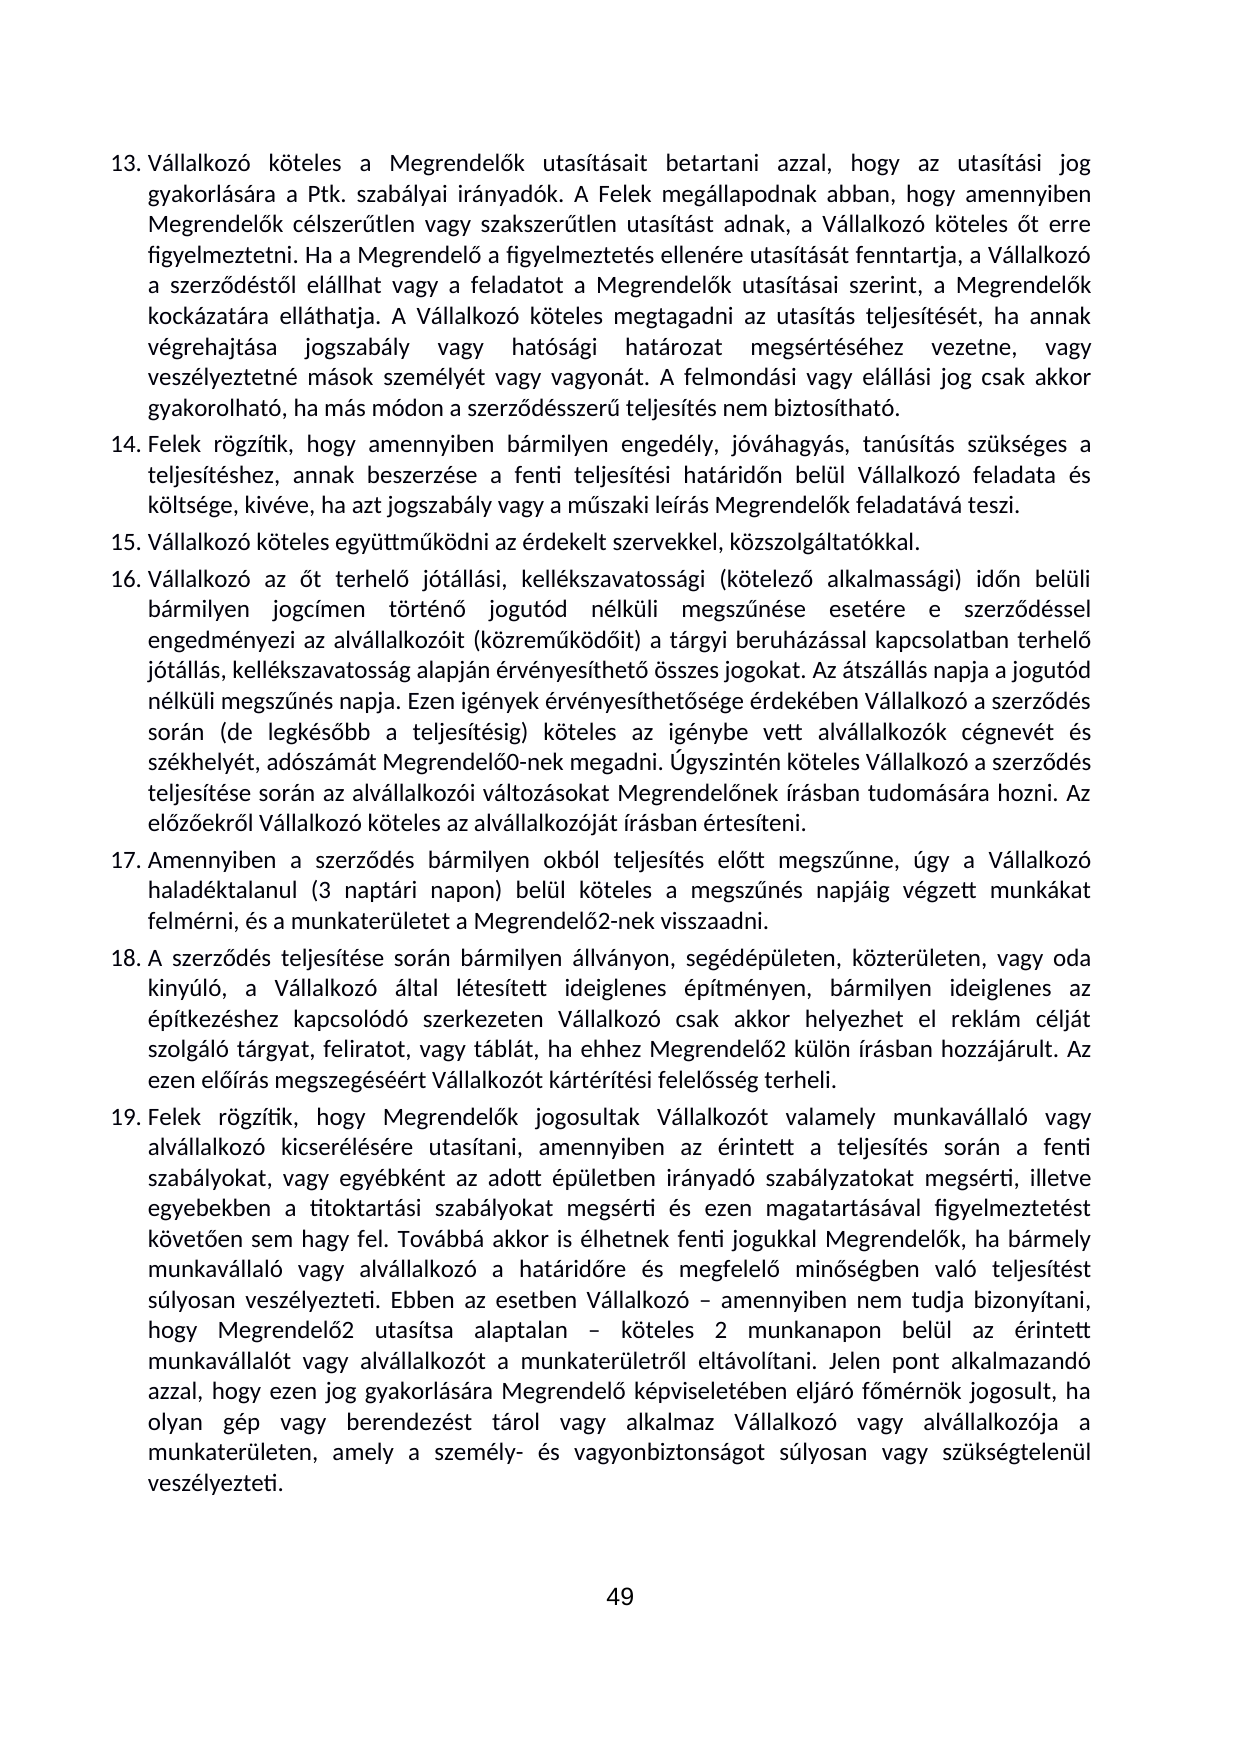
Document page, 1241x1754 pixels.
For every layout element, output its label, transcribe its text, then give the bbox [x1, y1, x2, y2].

list Vállalkozó köteles a Megrendelők utasításait betartani azzal, hogy az utasítási jog gyakorlására a Ptk. szabályai irányadók. A Felek megállapodnak abban, hogy amennyiben Megrendelők célszerűtlen vagy szakszerűtlen utasítást adnak, a Vállalkozó köteles őt erre figyelmeztetni. Ha a Megrendelő a figyelmeztetés ellenére utasítását fenntartja, a Vállalkozó a szerződéstől elállhat vagy a feladatot a Megrendelők utasításai szerint, a Megrendelők kockázatára elláthatja. A Vállalkozó köteles megtagadni az utasítás teljesítését, ha annak végrehajtása jogszabály vagy hatósági határozat megsértéséhez vezetne, vagy veszélyeztetné mások személyét vagy vagyonát. A felmondási vagy elállási jog csak akkor gyakorolható, ha más módon a szerződésszerű teljesítés nem biztosítható. [110, 148, 1093, 422]
list Vállalkozó köteles együttműködni az érdekelt szervekkel, közszolgáltatókkal. [110, 526, 1093, 557]
list Felek rögzítik, hogy Megrendelők jogosultak Vállalkozót valamely munkavállaló vagy alvállalkozó kicserélésére utasítani, amennyiben az érintett a teljesítés során a fenti szabályokat, vagy egyébként az adott épületben irányadó szabályzatokat megsérti, illetve egyebekben a titoktartási szabályokat megsérti és ezen magatartásával figyelmeztetést követően sem hagy fel. Továbbá akkor is élhetnek fenti jogukkal Megrendelők, ha bármely munkavállaló vagy alvállalkozó a határidőre és megfelelő minőségben való teljesítést súlyosan veszélyezteti. Ebben az esetben Vállalkozó – amennyiben nem tudja bizonyítani, hogy Megrendelő2 utasítsa alaptalan – köteles 2 munkanapon belül az érintett munkavállalót vagy alvállalkozót a munkaterületről eltávolítani. Jelen pont alkalmazandó azzal, hogy ezen jog gyakorlására Megrendelő képviseletében eljáró főmérnök jogosult, ha olyan gép vagy berendezést tárol vagy alkalmaz Vállalkozó vagy alvállalkozója a munkaterületen, amely a személy- és vagyonbiztonságot súlyosan vagy szükségtelenül veszélyezteti. [110, 1101, 1093, 1497]
list Vállalkozó az őt terhelő jótállási, kellékszavatossági (kötelező alkalmassági) időn belüli bármilyen jogcímen történő jogutód nélküli megszűnése esetére e szerződéssel engedményezi az alvállalkozóit (közreműködőit) a tárgyi beruházással kapcsolatban terhelő jótállás, kellékszavatosság alapján érvényesíthető összes jogokat. Az átszállás napja a jogutód nélküli megszűnés napja. Ezen igények érvényesíthetősége érdekében Vállalkozó a szerződés során (de legkésőbb a teljesítésig) köteles az igénybe vett alvállalkozók cégnevét és székhelyét, adószámát Megrendelő0-nek megadni. Úgyszintén köteles Vállalkozó a szerződés teljesítése során az alvállalkozói változásokat Megrendelőnek írásban tudomására hozni. Az előzőekről Vállalkozó köteles az alvállalkozóját írásban értesíteni. [110, 563, 1093, 838]
list Felek rögzítik, hogy amennyiben bármilyen engedély, jóváhagyás, tanúsítás szükséges a teljesítéshez, annak beszerzése a fenti teljesítési határidőn belül Vállalkozó feladata és költsége, kivéve, ha azt jogszabály vagy a műszaki leírás Megrendelők feladatává teszi. [110, 428, 1093, 520]
list A szerződés teljesítése során bármilyen állványon, segédépületen, közterületen, vagy oda kinyúló, a Vállalkozó által létesített ideiglenes építményen, bármilyen ideiglenes az építkezéshez kapcsolódó szerkezeten Vállalkozó csak akkor helyezhet el reklám célját szolgáló tárgyat, feliratot, vagy táblát, ha ehhez Megrendelő2 külön írásban hozzájárult. Az ezen előírás megszegéséért Vállalkozót kártérítési felelősség terheli. [110, 942, 1093, 1094]
list Amennyiben a szerződés bármilyen okból teljesítés előtt megszűnne, úgy a Vállalkozó haladéktalanul (3 naptári napon) belül köteles a megszűnés napjáig végzett munkákat felmérni, és a munkaterületet a Megrendelő2-nek visszaadni. [110, 844, 1093, 936]
